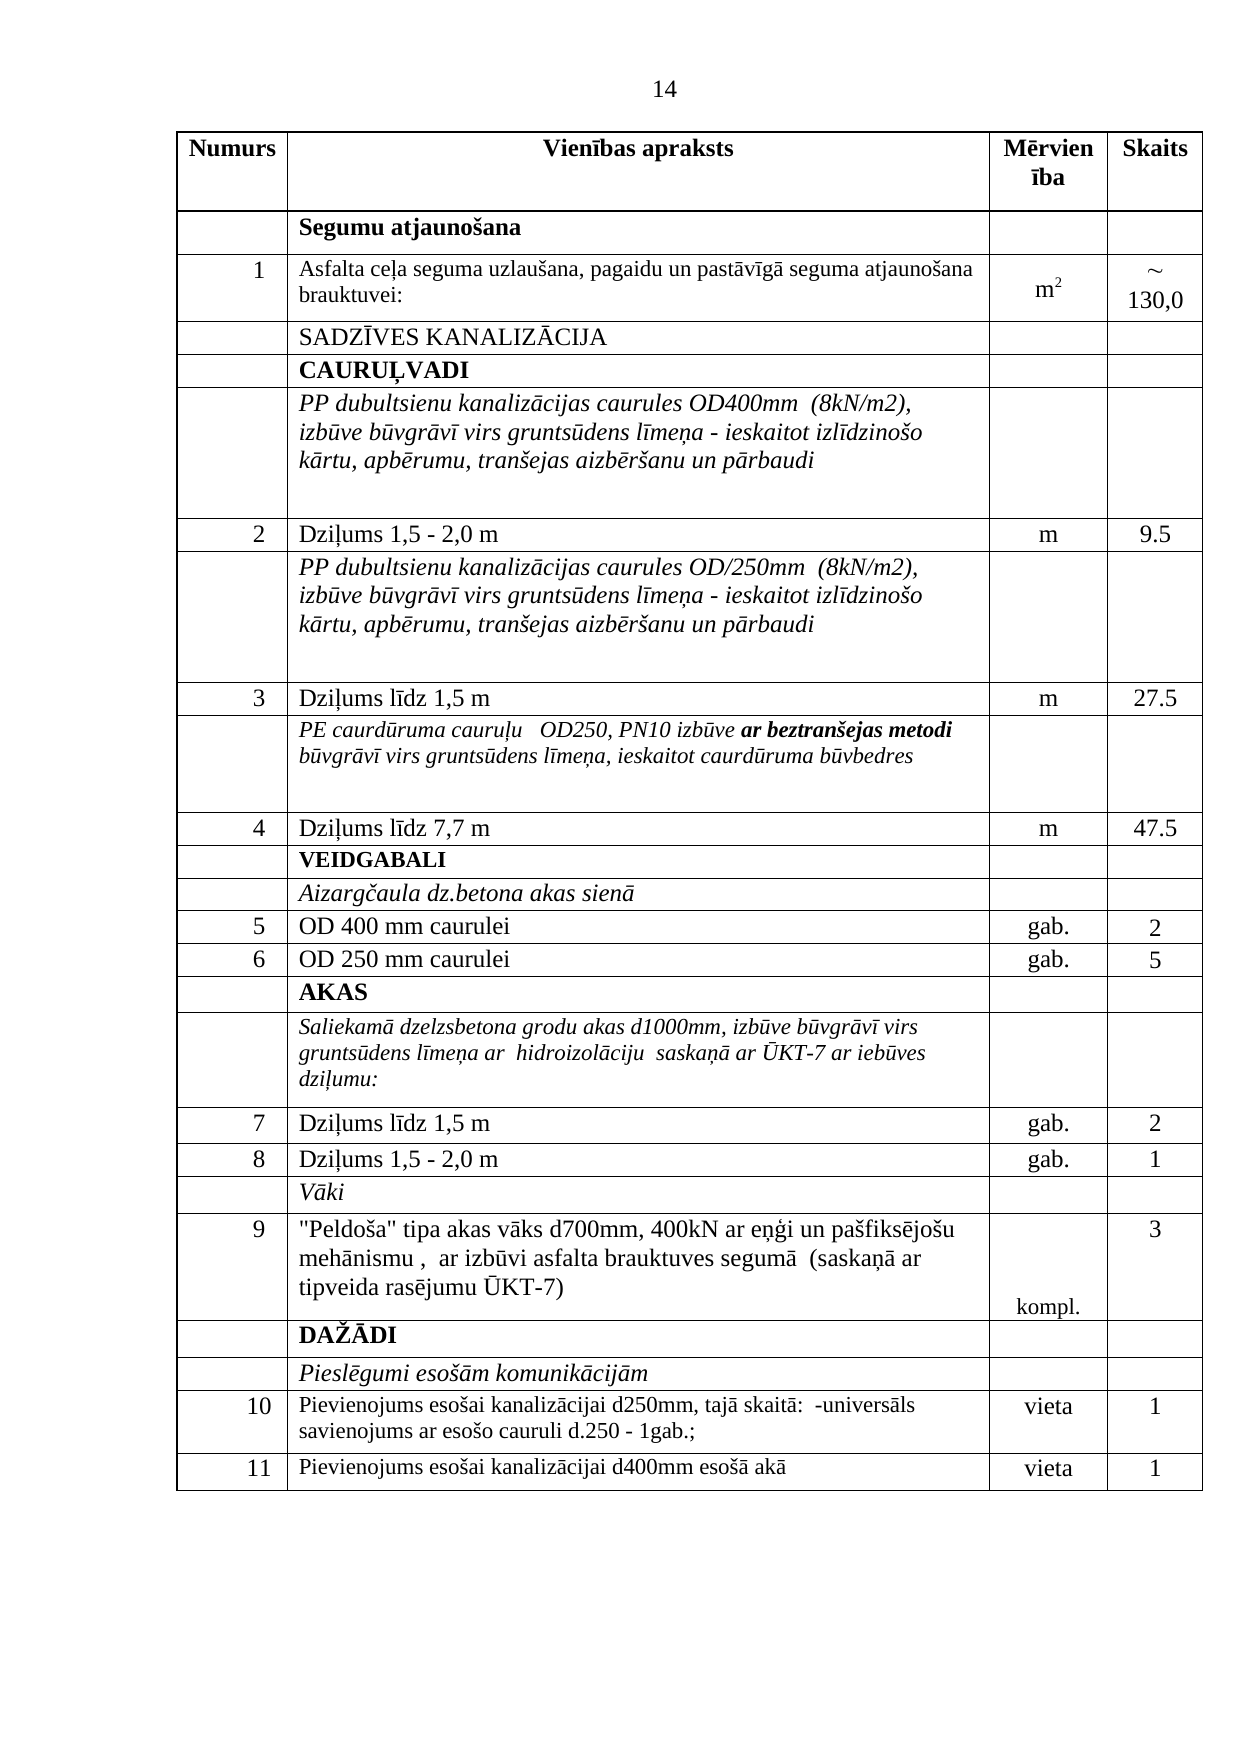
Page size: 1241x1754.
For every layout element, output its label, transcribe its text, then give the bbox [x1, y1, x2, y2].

table_cell OD 400 mm caurulei [288, 911, 989, 943]
table_cell [1108, 1358, 1202, 1390]
table_cell AKAS [288, 977, 989, 1012]
table_cell [231, 716, 287, 812]
table_cell [178, 322, 231, 354]
table_cell [178, 1144, 231, 1176]
table_cell gab. [990, 911, 1107, 943]
table_cell Saliekamā dzelzsbetona grodu akas d1000mm, izbūve būvgrāvī virs gruntsūdens līmeņa ar hidroizolāciju saskaņā ar ŪKT-7 ar iebūves dziļumu: [288, 1013, 989, 1107]
table_cell [231, 1177, 287, 1213]
table_cell 1 [1108, 1454, 1202, 1490]
table_cell [231, 1321, 287, 1357]
table_cell [1108, 977, 1202, 1012]
table_cell DAŽĀDI [288, 1321, 989, 1357]
table_cell PP dubultsienu kanalizācijas caurules OD400mm (8kN/m2), izbūve būvgrāvī virs gruntsūdens līmeņa - ieskaitot izlīdzinošo kārtu, apbērumu, tranšejas aizbēršanu un pārbaudi [288, 388, 989, 518]
table_cell [178, 519, 231, 551]
table_cell 130,0 [1108, 255, 1202, 321]
table_cell Pievienojums esošai kanalizācijai d400mm esošā akā [288, 1454, 989, 1490]
table_cell "Peldoša" tipa akas vāks d700mm, 400kN ar eņģi un pašfiksējošu mehānismu , ar izbūvi asfalta brauktuves segumā (saskaņā ar tipveida rasējumu ŪKT-7) [288, 1214, 989, 1319]
table_cell [178, 879, 231, 910]
table_cell [1108, 355, 1202, 387]
table_cell [178, 1454, 231, 1490]
table_cell [178, 1013, 231, 1107]
table_cell [178, 813, 231, 844]
table_cell kompl. [990, 1214, 1107, 1319]
table_cell 1 [231, 255, 287, 321]
table_cell [178, 977, 231, 1012]
table_cell gab. [990, 1108, 1107, 1143]
table_cell PE caurdūruma cauruļu OD250, PN10 izbūve ar beztranšejas metodi būvgrāvī virs gruntsūdens līmeņa, ieskaitot caurdūruma būvbedres [288, 716, 989, 812]
table_cell [231, 552, 287, 682]
table_cell [178, 846, 231, 877]
table_cell [1108, 846, 1202, 877]
table_cell [178, 212, 231, 254]
table_cell [178, 1214, 231, 1319]
table_cell Asfalta ceļa seguma uzlaušana, pagaidu un pastāvīgā seguma atjaunošana brauktuvei: [288, 255, 989, 321]
table_cell [1108, 552, 1202, 682]
table_cell [178, 255, 231, 321]
table_cell [1108, 1013, 1202, 1107]
table_cell 3 [231, 683, 287, 715]
table_cell m2 [990, 255, 1107, 321]
table_cell [178, 355, 231, 387]
table_cell 2 [1108, 911, 1202, 943]
table_cell [990, 388, 1107, 518]
table_cell 8 [231, 1144, 287, 1176]
table_cell [990, 1358, 1107, 1390]
table_cell Pieslēgumi esošām komunikācijām [288, 1358, 989, 1390]
table_cell [990, 716, 1107, 812]
table_cell 5 [231, 911, 287, 943]
table_cell [990, 879, 1107, 910]
table_cell Dziļums 1,5 - 2,0 m [288, 1144, 989, 1176]
table_cell Dziļums līdz 1,5 m [288, 1108, 989, 1143]
table_cell [231, 322, 287, 354]
table_cell VEIDGABALI [288, 846, 989, 877]
table_cell [990, 552, 1107, 682]
table_cell [1108, 388, 1202, 518]
table_cell m [990, 683, 1107, 715]
table_cell 9 [231, 1214, 287, 1319]
table_cell [1108, 1177, 1202, 1213]
table_cell PP dubultsienu kanalizācijas caurules OD/250mm (8kN/m2), izbūve būvgrāvī virs gruntsūdens līmeņa - ieskaitot izlīdzinošo kārtu, apbērumu, tranšejas aizbēršanu un pārbaudi [288, 552, 989, 682]
table_cell 27.5 [1108, 683, 1202, 715]
table_cell SADZĪVES KANALIZĀCIJA [288, 322, 989, 354]
table_cell 7 [231, 1108, 287, 1143]
table_cell [231, 355, 287, 387]
table_cell [178, 1391, 231, 1452]
table_cell [231, 388, 287, 518]
table_cell Aizargčaula dz.betona akas sienā [288, 879, 989, 910]
table_cell Dziļums līdz 7,7 m [288, 813, 989, 844]
table_cell [990, 1177, 1107, 1213]
table_cell [178, 1321, 231, 1357]
table_cell vieta [990, 1391, 1107, 1452]
table_cell 3 [1108, 1214, 1202, 1319]
table_cell 1 [1108, 1391, 1202, 1452]
table_cell [231, 977, 287, 1012]
table_cell [178, 1108, 231, 1143]
table_cell [231, 212, 287, 254]
table_cell [178, 911, 231, 943]
table_header Mērvienība [990, 133, 1107, 210]
table_cell [231, 846, 287, 877]
table_cell Dziļums līdz 1,5 m [288, 683, 989, 715]
table_cell [990, 1013, 1107, 1107]
table_cell [990, 1321, 1107, 1357]
table_cell Pievienojums esošai kanalizācijai d250mm, tajā skaitā: -universāls savienojums ar esošo cauruli d.250 - 1gab.; [288, 1391, 989, 1452]
table_cell [231, 879, 287, 910]
table_cell [178, 388, 231, 518]
table_cell CAURUĻVADI [288, 355, 989, 387]
table_cell Vāki [288, 1177, 989, 1213]
table_cell gab. [990, 1144, 1107, 1176]
table_cell [178, 552, 231, 682]
table_cell [178, 683, 231, 715]
table_cell 2 [231, 519, 287, 551]
table_cell [990, 212, 1107, 254]
table_cell 9.5 [1108, 519, 1202, 551]
table_cell 47.5 [1108, 813, 1202, 844]
table_cell vieta [990, 1454, 1107, 1490]
table_cell [231, 1013, 287, 1107]
table_cell 1 [1108, 1144, 1202, 1176]
table_cell [990, 355, 1107, 387]
table_cell 4 [231, 813, 287, 844]
table_cell gab. [990, 944, 1107, 976]
table_cell [1108, 879, 1202, 910]
table_cell [1108, 716, 1202, 812]
table_header Skaits [1108, 133, 1202, 210]
table_cell Segumu atjaunošana [288, 212, 989, 254]
table_cell [990, 322, 1107, 354]
table_cell [990, 846, 1107, 877]
table_cell [231, 1358, 287, 1390]
table_cell 6 [231, 944, 287, 976]
table_cell [990, 977, 1107, 1012]
table_cell Dziļums 1,5 - 2,0 m [288, 519, 989, 551]
table_cell m [990, 813, 1107, 844]
table_cell [178, 1177, 231, 1213]
table_cell 10 [231, 1391, 287, 1452]
table_cell m [990, 519, 1107, 551]
table_cell [178, 944, 231, 976]
table_cell [178, 1358, 231, 1390]
table_cell 2 [1108, 1108, 1202, 1143]
table_cell OD 250 mm caurulei [288, 944, 989, 976]
table_cell 11 [231, 1454, 287, 1490]
table_cell [1108, 1321, 1202, 1357]
table_header Vienības apraksts [288, 133, 989, 210]
table_cell [1108, 322, 1202, 354]
table_cell 5 [1108, 944, 1202, 976]
table_cell [178, 716, 231, 812]
table_cell [1108, 212, 1202, 254]
table_header Numurs [178, 133, 287, 210]
